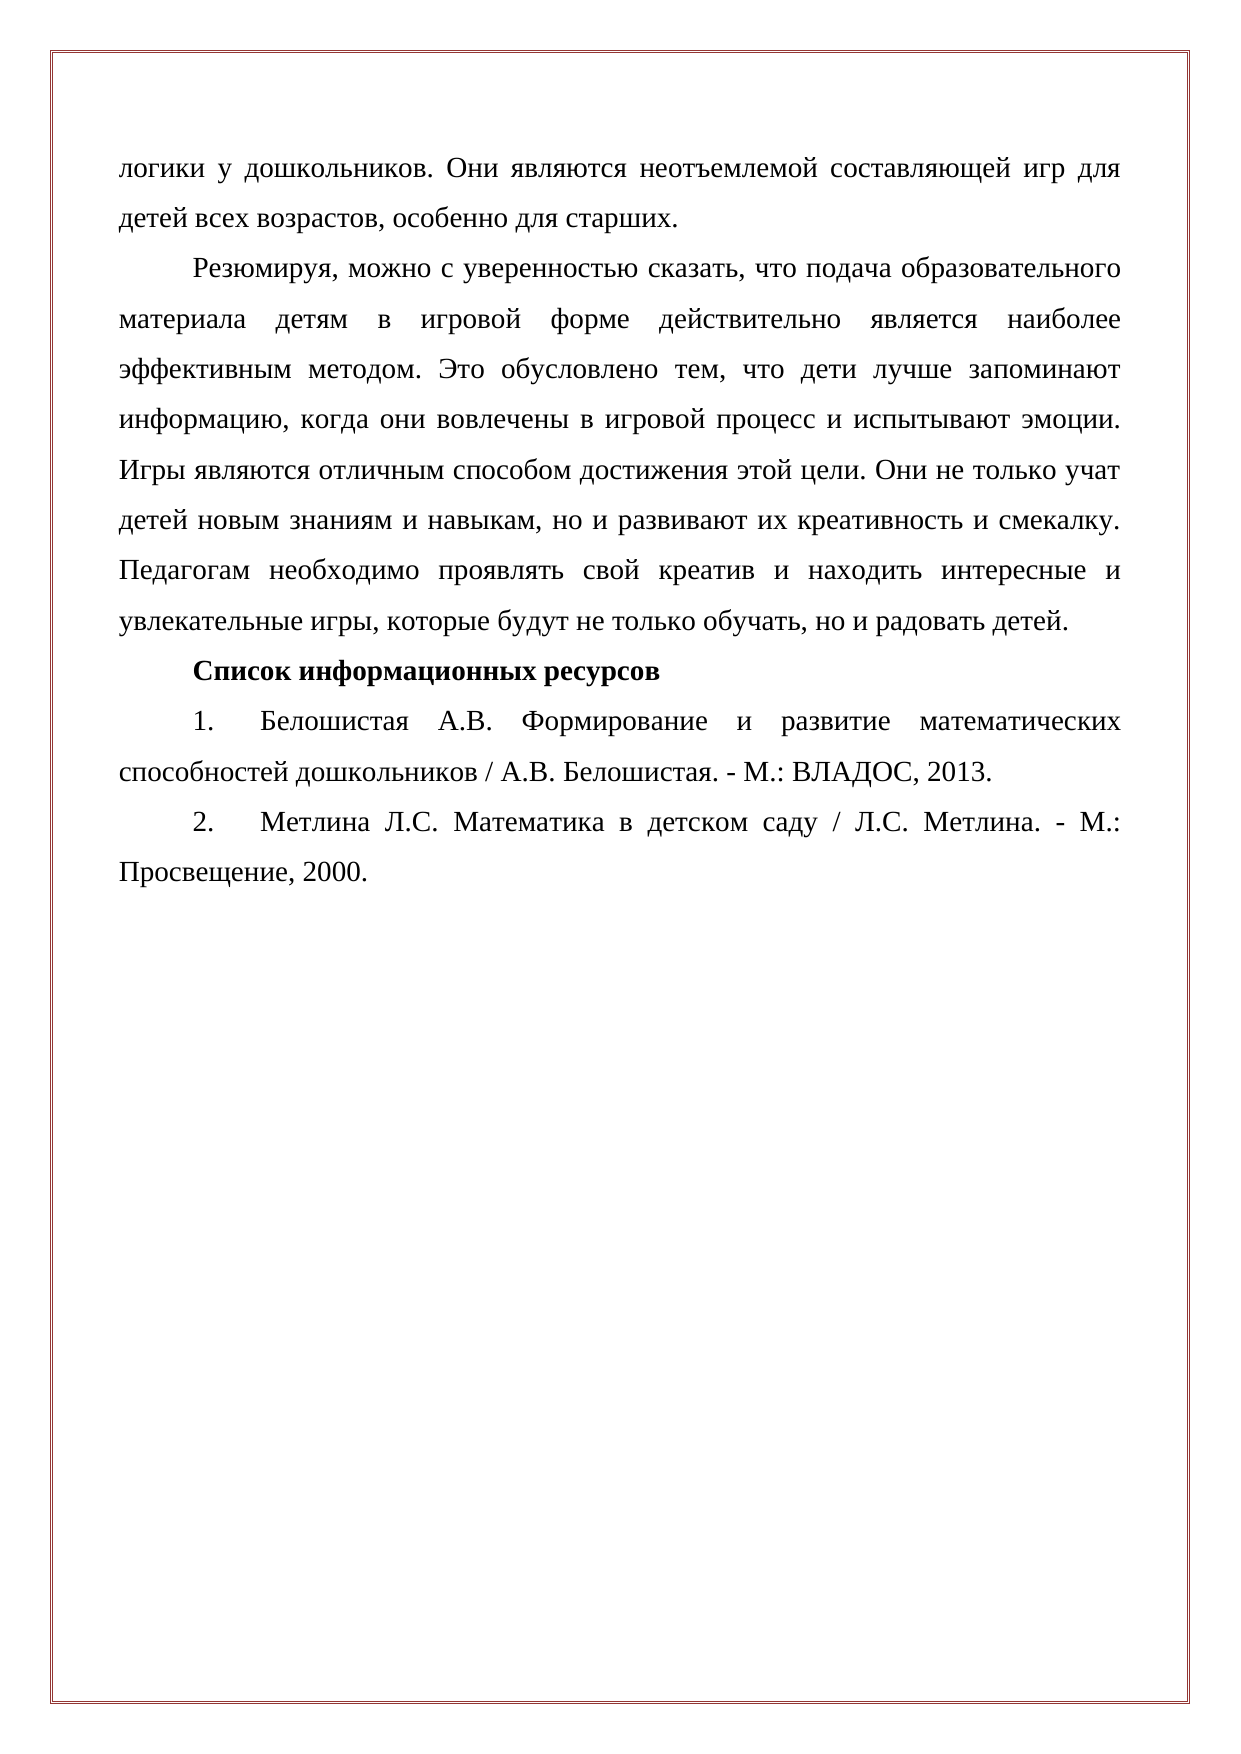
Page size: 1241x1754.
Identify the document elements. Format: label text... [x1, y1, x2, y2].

text Резюмируя, можно с уверенностью сказать, что подача образовательного материала детям в игровой форме действительно является наиболее эффективным методом. Это обусловлено тем, что дети лучше запоминают информацию, когда они вовлечены в игровой процесс и испытывают эмоции. Игры являются отличным способом достижения этой цели. Они не только учат детей новым знаниям и навыкам, но и развивают их креативность и смекалку. Педагогам необходимо проявлять свой креатив и находить интересные и увлекательные игры, которые будут не только обучать, но и радовать детей. [118, 251, 1122, 636]
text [118, 150, 1122, 234]
text Список информационных ресурсов [118, 653, 1122, 687]
list Белошистая А.В. Формирование и развитие математических способностей дошкольников / А.В. Белошистая. - М.: ВЛАДОС, 2013. [118, 703, 1122, 787]
list Метлина Л.С. Математика в детском саду / Л.С. Метлина. - М.: Просвещение, 2000. [118, 804, 1122, 888]
